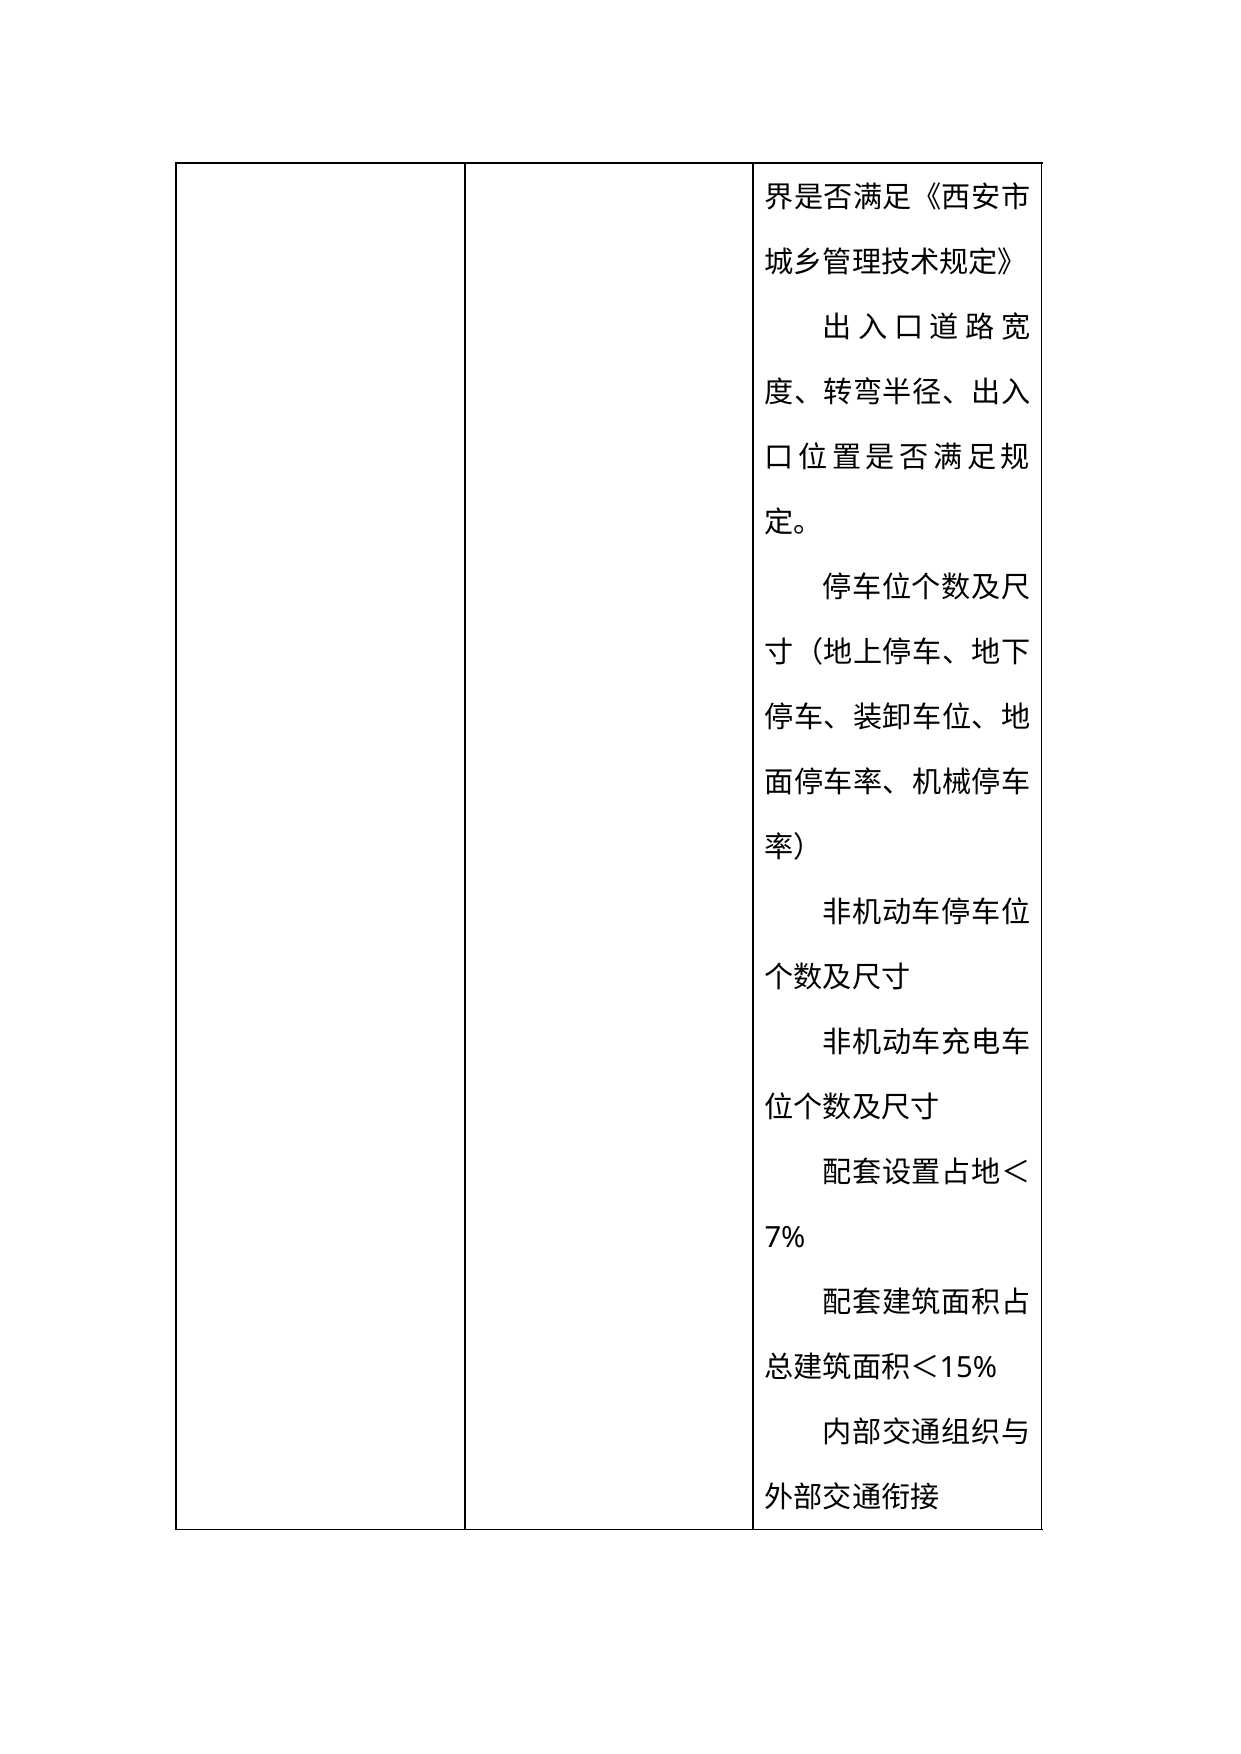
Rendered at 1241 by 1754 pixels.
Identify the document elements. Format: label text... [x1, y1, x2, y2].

table_cell [466, 164, 752, 1528]
table_cell 1 [177, 164, 464, 1528]
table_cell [754, 164, 1041, 1528]
